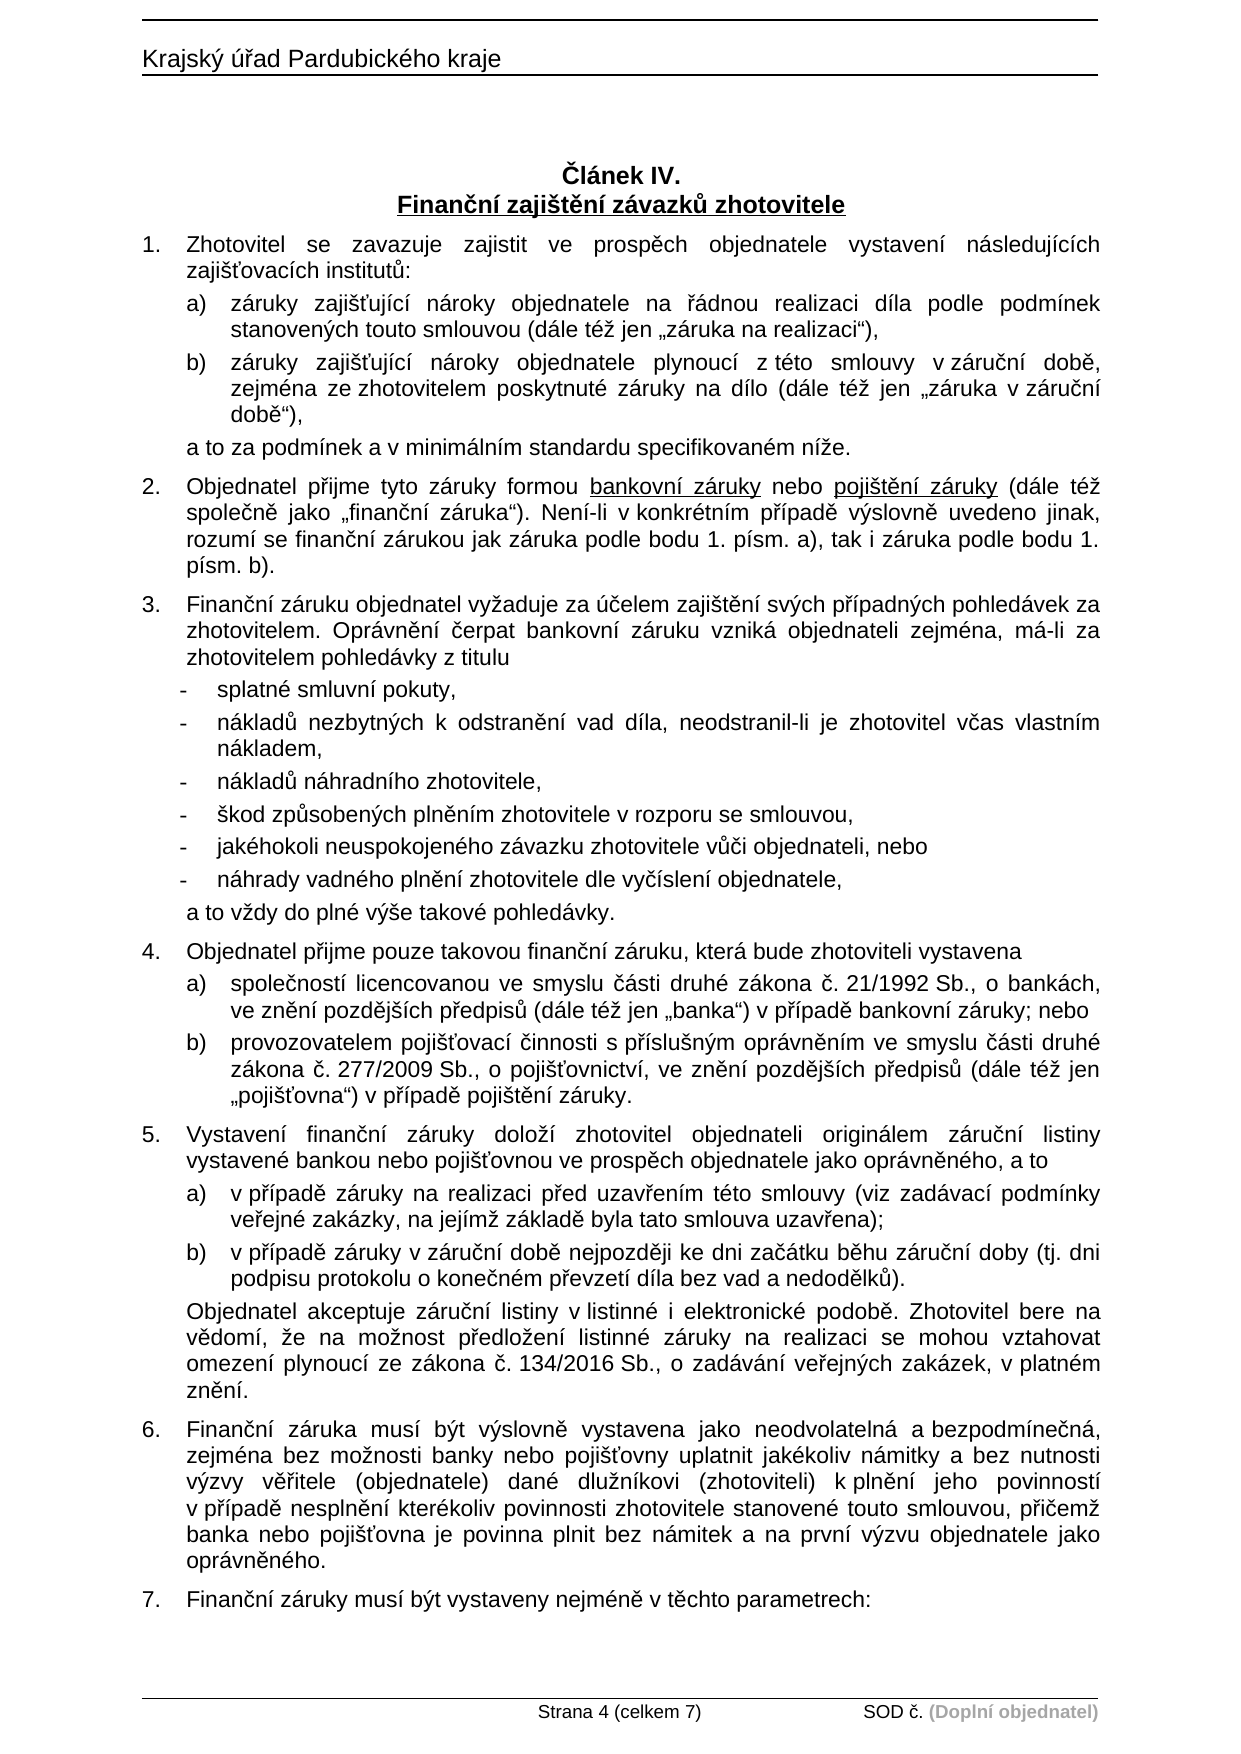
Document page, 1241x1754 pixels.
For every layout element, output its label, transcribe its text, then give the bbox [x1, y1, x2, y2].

list záruky zajišťující nároky objednatele na řádnou realizaci díla podle podmínek stanovených touto smlouvou (dále též jen „záruka na realizaci“), [186, 290, 1101, 342]
text Objednatel akceptuje záruční listiny v listinné i elektronické podobě. Zhotovitel bere na vědomí, že na možnost předložení listinné záruky na realizaci se mohou vztahovat omezení plynoucí ze zákona č. 134/2016 Sb., o zadávání veřejných zakázek, v platném znění. [186, 1298, 1101, 1403]
list nákladů náhradního zhotovitele, [179, 768, 1101, 794]
list Finanční záruky musí být vystaveny nejméně v těchto parametrech: [142, 1586, 1101, 1612]
list Zhotovitel se zavazuje zajistit ve prospěch objednatele vystavení následujících zajišťovacích institutů: [142, 231, 1101, 283]
text a to za podmínek a v minimálním standardu specifikovaném níže. [186, 434, 1101, 460]
list záruky zajišťující nároky objednatele plynoucí z této smlouvy v záruční době, zejména ze zhotovitelem poskytnuté záruky na dílo (dále též jen „záruka v záruční době“), [186, 349, 1101, 428]
list jakéhokoli neuspokojeného závazku zhotovitele vůči objednateli, nebo [179, 833, 1101, 860]
list náhrady vadného plnění zhotovitele dle vyčíslení objednatele, [179, 866, 1101, 892]
list škod způsobených plněním zhotovitele v rozporu se smlouvou, [179, 801, 1101, 827]
list Finanční záruku objednatel vyžaduje za účelem zajištění svých případných pohledávek za zhotovitelem. Oprávnění čerpat bankovní záruku vzniká objednateli zejména, má-li za zhotovitelem pohledávky z titulu [142, 591, 1101, 670]
list Vystavení finanční záruky doloží zhotovitel objednateli originálem záruční listiny vystavené bankou nebo pojišťovnou ve prospěch objednatele jako oprávněného, a to [142, 1121, 1101, 1173]
list v případě záruky na realizaci před uzavřením této smlouvy (viz zadávací podmínky veřejné zakázky, na jejímž základě byla tato smlouva uzavřena); [186, 1180, 1101, 1232]
list Objednatel přijme tyto záruky formou bankovní záruky nebo pojištění záruky (dále též společně jako „finanční záruka“). Není-li v konkrétním případě výslovně uvedeno jinak, rozumí se finanční zárukou jak záruka podle bodu 1. písm. a), tak i záruka podle bodu 1. písm. b). [142, 473, 1101, 578]
list Objednatel přijme pouze takovou finanční záruku, která bude zhotoviteli vystavena [142, 938, 1101, 964]
list splatné smluvní pokuty, [179, 676, 1101, 703]
text Finanční zajištění závazků zhotovitele [142, 189, 1101, 218]
list Finanční záruka musí být výslovně vystavena jako neodvolatelná a bezpodmínečná, zejména bez možnosti banky nebo pojišťovny uplatnit jakékoliv námitky a bez nutnosti výzvy věřitele (objednatele) dané dlužníkovi (zhotoviteli) k plnění jeho povinností v případě nesplnění kterékoliv povinnosti zhotovitele stanovené touto smlouvou, přičemž banka nebo pojišťovna je povinna plnit bez námitek a na první výzvu objednatele jako oprávněného. [142, 1416, 1101, 1574]
text a to vždy do plné výše takové pohledávky. [186, 899, 1101, 925]
list nákladů nezbytných k odstranění vad díla, neodstranil-li je zhotovitel včas vlastním nákladem, [179, 709, 1101, 762]
list provozovatelem pojišťovací činnosti s příslušným oprávněním ve smyslu části druhé zákona č. 277/2009 Sb., o pojišťovnictví, ve znění pozdějších předpisů (dále též jen „pojišťovna“) v případě pojištění záruky. [186, 1029, 1101, 1108]
list v případě záruky v záruční době nejpozději ke dni začátku běhu záruční doby (tj. dni podpisu protokolu o konečném převzetí díla bez vad a nedodělků). [186, 1239, 1101, 1291]
list společností licencovanou ve smyslu části druhé zákona č. 21/1992 Sb., o bankách, ve znění pozdějších předpisů (dále též jen „banka“) v případě bankovní záruky; nebo [186, 970, 1101, 1023]
text Článek IV. [142, 161, 1101, 189]
